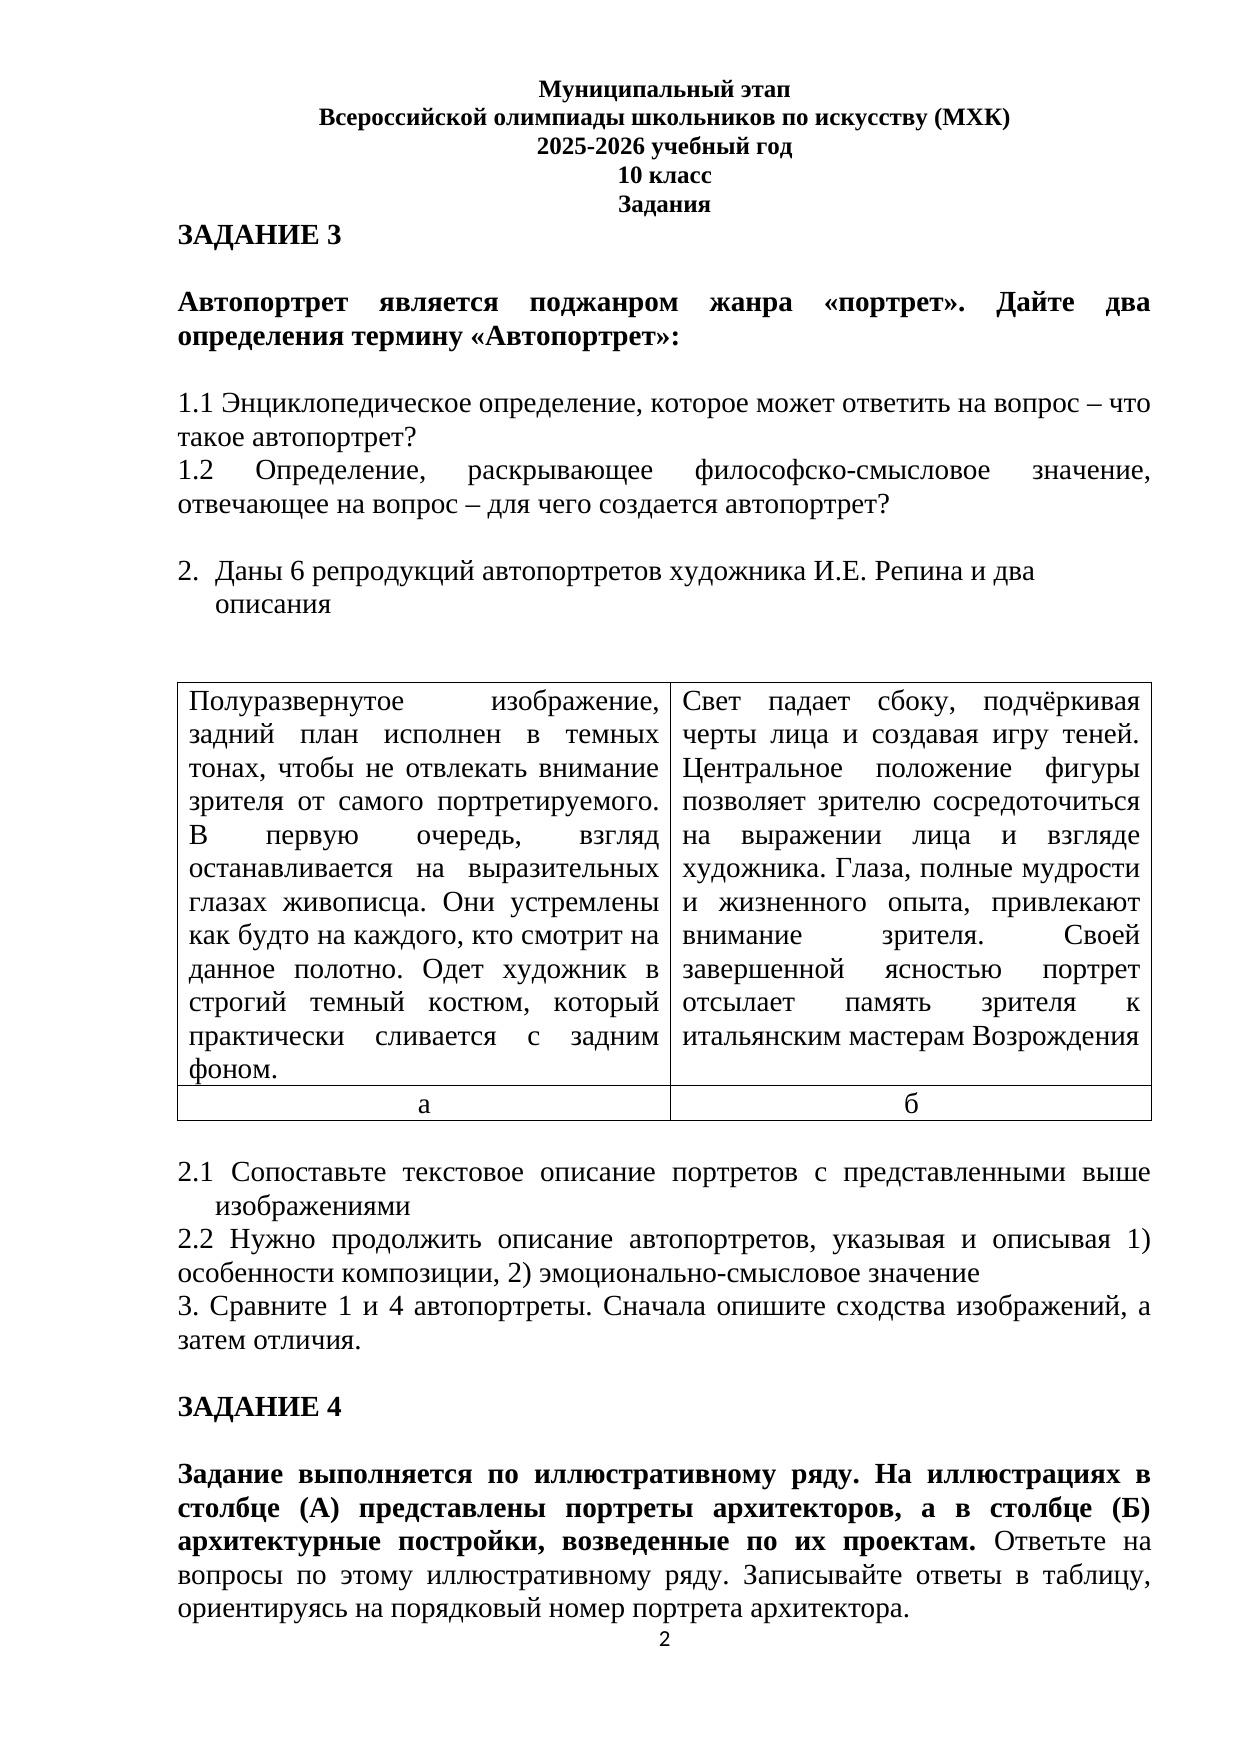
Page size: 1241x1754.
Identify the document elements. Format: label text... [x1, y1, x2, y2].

text Задание выполняется по иллюстративному ряду. На иллюстрациях в столбце (А) представлены портреты архитекторов, а в столбце (Б) архитектурные постройки, возведенные по их проектам. Ответьте на вопросы по этому иллюстративному ряду. Записывайте ответы в таблицу, ориентируясь на порядковый номер портрета архитектора. [177, 1456, 1152, 1624]
text ЗАДАНИЕ 4 [177, 1389, 1152, 1423]
text 1.1 Энциклопедическое определение, которое может ответить на вопрос – что такое автопортрет? [177, 385, 1152, 452]
table_header [166, 620, 1163, 1121]
text 3. Сравните 1 и 4 автопортреты. Сначала опишите сходства изображений, а затем отличия. [177, 1288, 1152, 1356]
text Автопортрет является поджанром жанра «портрет». Дайте два определения термину «Автопортрет»: [177, 284, 1152, 352]
text 1.2 Определение, раскрывающее философско-смысловое значение, отвечающее на вопрос – для чего создается автопортрет? [177, 452, 1152, 519]
text ЗАДАНИЕ 3 [177, 217, 1152, 251]
text 2.2 Нужно продолжить описание автопортретов, указывая и описывая 1) особенности композиции, 2) эмоционально-смысловое значение [177, 1221, 1152, 1288]
list Даны 6 репродукций автопортретов художника И.Е. Репина и два описания [177, 553, 1152, 620]
list Сопоставьте текстовое описание портретов с представленными выше изображениями [177, 1154, 1152, 1221]
